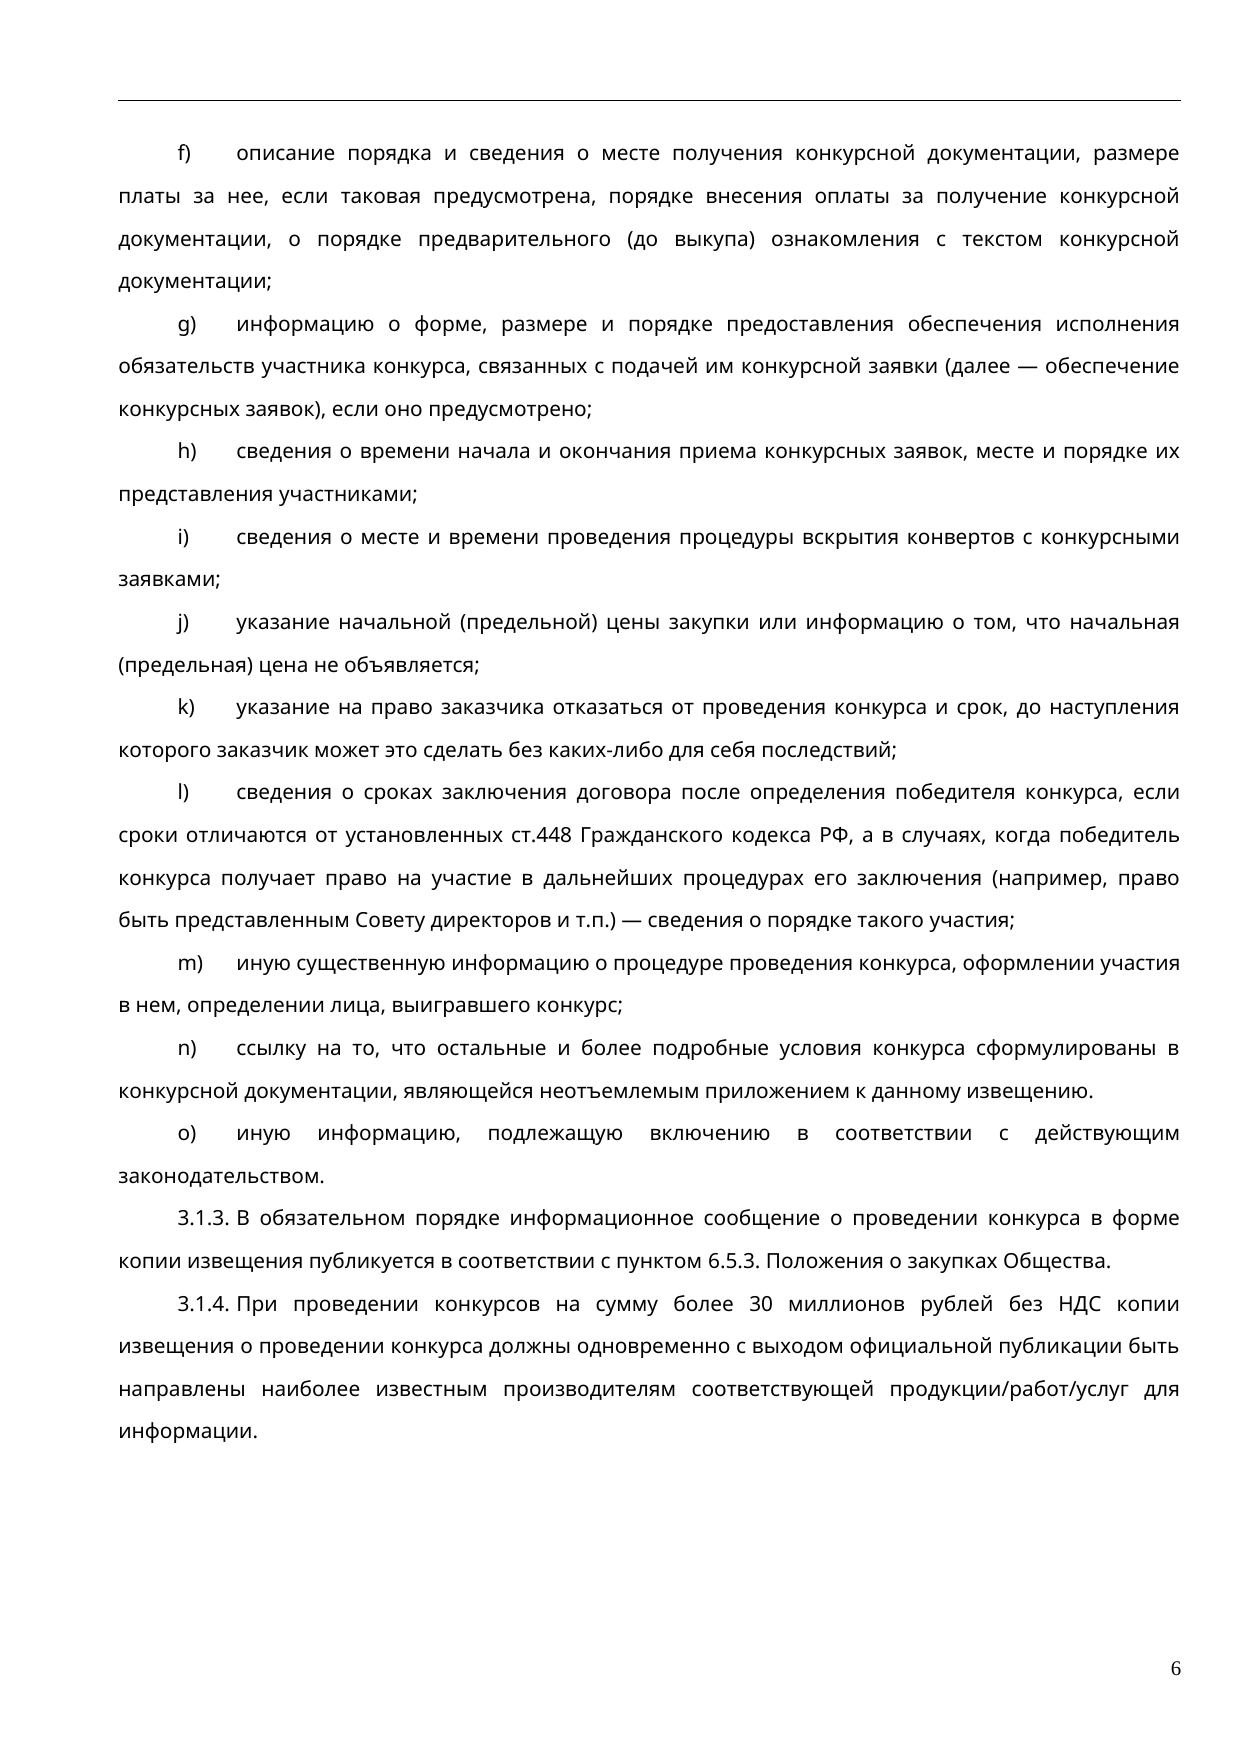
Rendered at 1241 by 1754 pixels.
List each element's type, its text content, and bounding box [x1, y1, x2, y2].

text ссылку на то, что остальные и более подробные условия конкурса сформулированы в конкурсной документации, являющейся неотъемлемым приложением к данному извещению. [118, 1033, 1181, 1104]
text описание порядка и сведения о месте получения конкурсной документации, размере платы за нее, если таковая предусмотрена, порядке внесения оплаты за получение конкурсной документации, о порядке предварительного (до выкупа) ознакомления с текстом конкурсной документации; [118, 138, 1181, 295]
text сведения о сроках заключения договора после определения победителя конкурса, если сроки отличаются от установленных ст.448 Гражданского кодекса РФ, а в случаях, когда победитель конкурса получает право на участие в дальнейших процедурах его заключения (например, право быть представленным Совету директоров и т.п.) — сведения о порядке такого участия; [118, 777, 1181, 934]
text иную информацию, подлежащую включению в соответствии с действующим законодательством. [118, 1118, 1181, 1189]
text иную существенную информацию о процедуре проведения конкурса, оформлении участия в нем, определении лица, выигравшего конкурс; [118, 948, 1181, 1019]
text указание на право заказчика отказаться от проведения конкурса и срок, до наступления которого заказчик может это сделать без каких-либо для себя последствий; [118, 692, 1181, 763]
text сведения о времени начала и окончания приема конкурсных заявок, месте и порядке их представления участниками; [118, 437, 1181, 508]
text В обязательном порядке информационное сообщение о проведении конкурса в форме копии извещения публикуется в соответствии с пунктом 6.5.3. Положения о закупках Общества. [118, 1203, 1181, 1274]
text указание начальной (предельной) цены закупки или информацию о том, что начальная (предельная) цена не объявляется; [118, 607, 1181, 678]
text сведения о месте и времени проведения процедуры вскрытия конвертов с конкурсными заявками; [118, 522, 1181, 593]
text информацию о форме, размере и порядке предоставления обеспечения исполнения обязательств участника конкурса, связанных с подачей им конкурсной заявки (далее — обеспечение конкурсных заявок), если оно предусмотрено; [118, 309, 1181, 422]
text При проведении конкурсов на сумму более 30 миллионов рублей без НДС копии извещения о проведении конкурса должны одновременно с выходом официальной публикации быть направлены наиболее известным производителям соответствующей продукции/работ/услуг для информации. [118, 1289, 1181, 1445]
